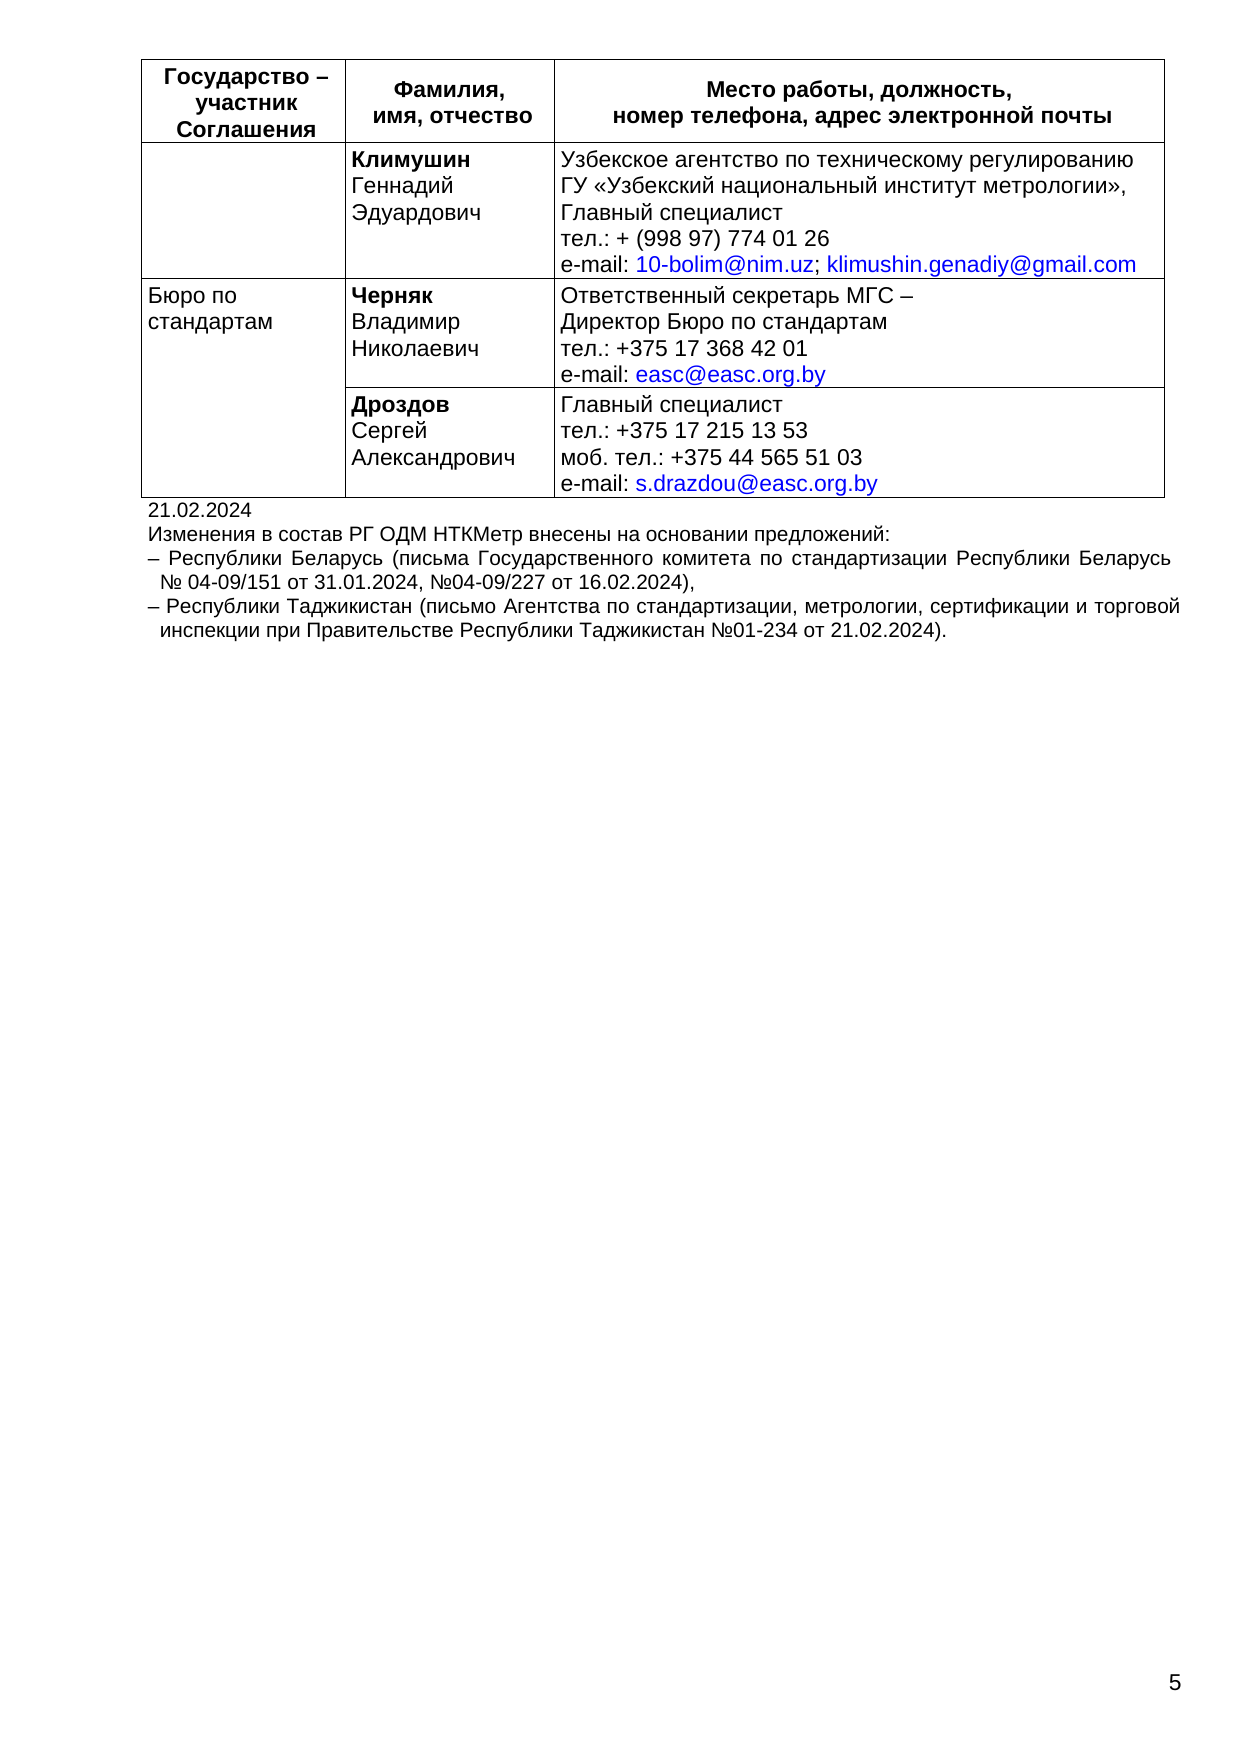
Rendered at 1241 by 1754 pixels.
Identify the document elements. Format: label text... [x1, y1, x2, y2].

table_header Фамилия, имя, отчество [346, 60, 554, 142]
text – Республики Беларусь (письма Государственного комитета по стандартизации Республики Беларусь № 04-09/151 от 31.01.2024, №04-09/227 от 16.02.2024), [148, 546, 1181, 593]
text 21.02.2024 [148, 498, 1181, 522]
table_cell Черняк Владимир Николаевич [346, 279, 554, 387]
text Изменения в состав РГ ОДМ НТКМетр внесены на основании предложений: [148, 522, 1181, 546]
table_cell Климушин Геннадий Эдуардович [346, 143, 554, 278]
table_cell Главный специалист тел.: +375 17 215 13 53 моб. тел.: +375 44 565 51 03 e-mail: s.drazdou@easc.org.by [555, 388, 1164, 497]
table_cell Ответственный секретарь МГС – Директор Бюро по стандартам тел.: +375 17 368 42 01 е-mail: easc@easc.org.by [555, 279, 1164, 387]
table_cell Узбекское агентство по техническому регулированию ГУ «Узбекский национальный институт метрологии», Главный специалист тел.: + (998 97) 774 01 26 e-mail: 10-bolim@nim.uz; klimushin.genadiy@gmail.com [555, 143, 1164, 278]
table_header Место работы, должность, номер телефона, адрес электронной почты [555, 60, 1164, 142]
table_cell Дроздов Сергей Александрович [346, 388, 554, 497]
table_cell Бюро по стандартам [142, 279, 345, 497]
table_header Государство – участник Соглашения [142, 60, 345, 142]
text – Республики Таджикистан (письмо Агентства по стандартизации, метрологии, сертификации и торговой инспекции при Правительстве Республики Таджикистан №01-234 от 21.02.2024). [148, 593, 1181, 641]
